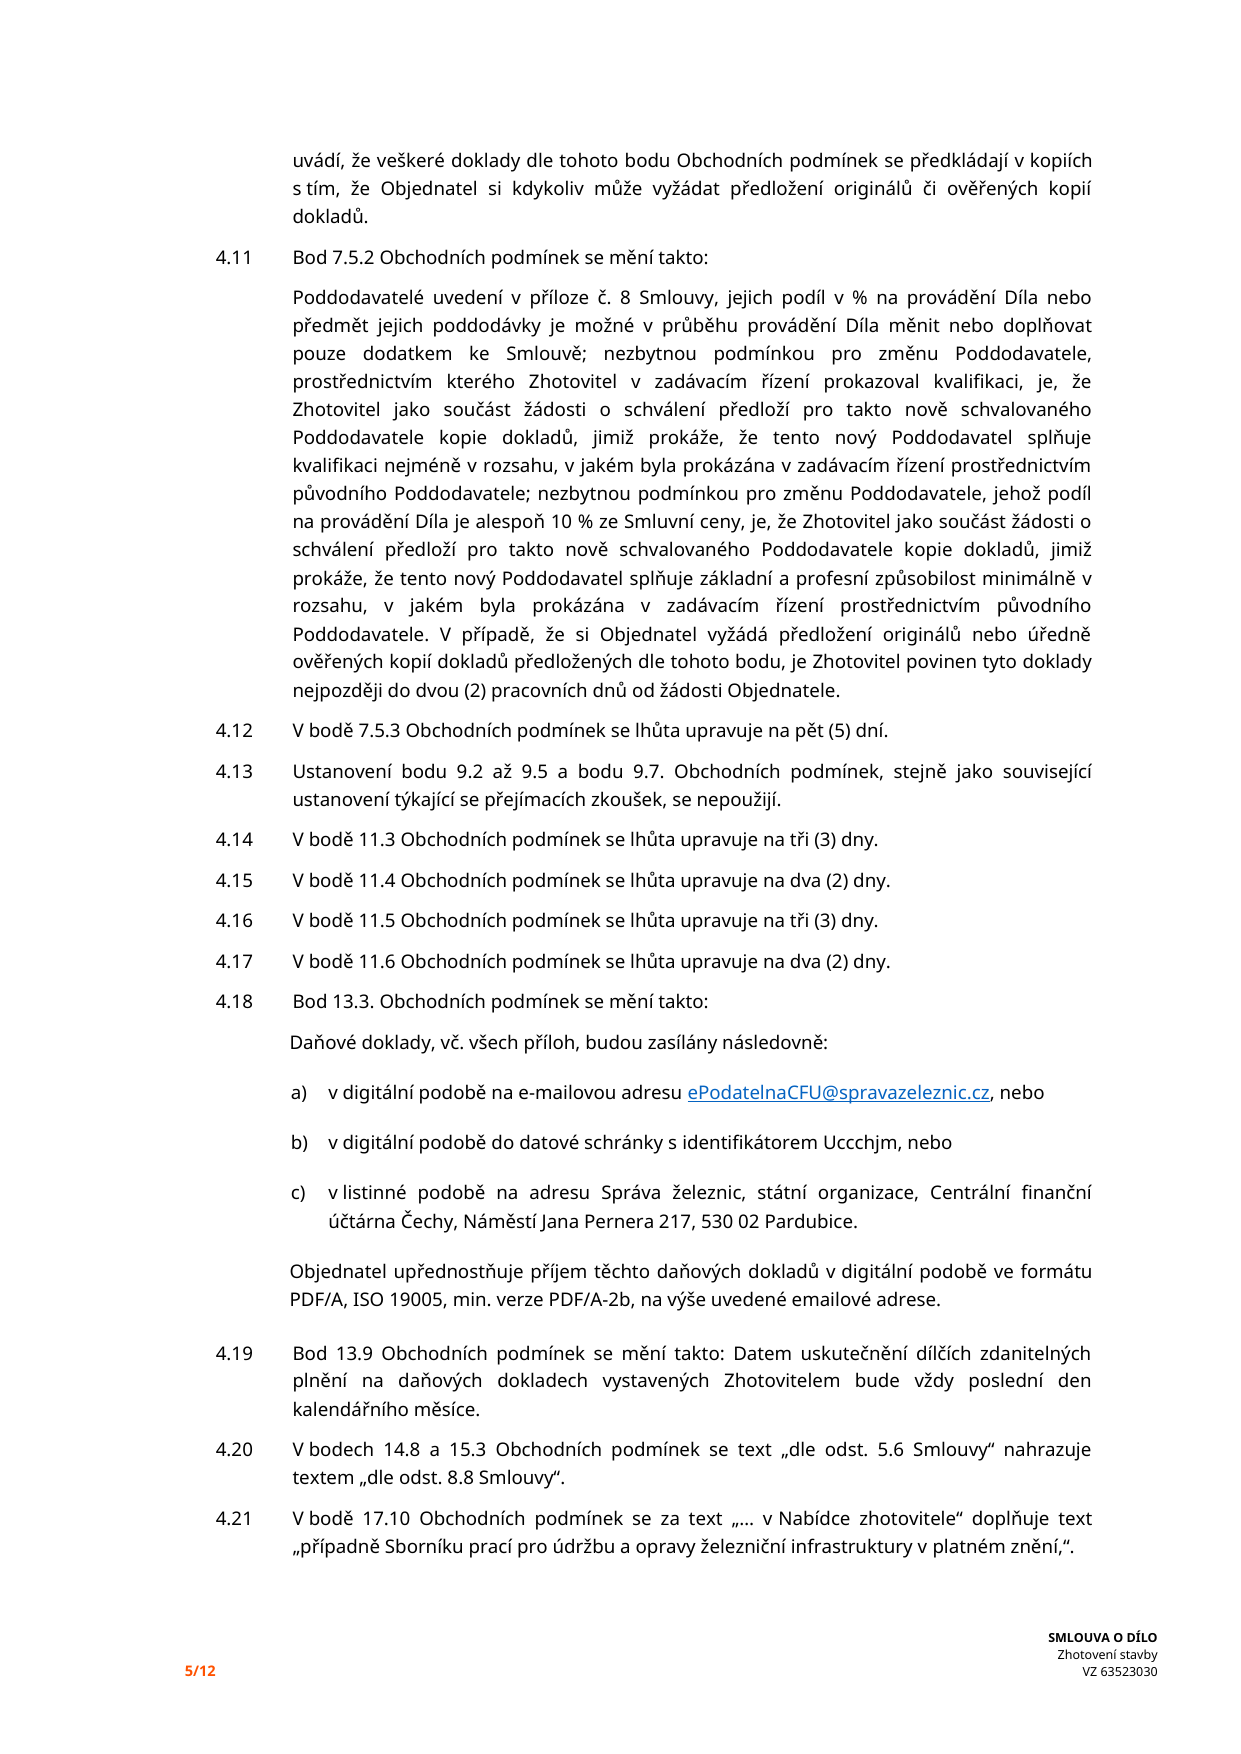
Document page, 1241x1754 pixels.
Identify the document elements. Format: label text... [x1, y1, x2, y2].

text Bod 13.9 Obchodních podmínek se mění takto: Datem uskutečnění dílčích zdanitelných plnění na daňových dokladech vystavených Zhotovitelem bude vždy poslední den kalendářního měsíce. [216, 1340, 1093, 1421]
list v digitální podobě na e-mailovou adresu ePodatelnaCFU@spravazeleznic.cz, nebo [291, 1079, 1093, 1105]
text Bod 7.5.2 Obchodních podmínek se mění takto: [216, 244, 1093, 269]
text Objednatel upřednostňuje příjem těchto daňových dokladů v digitální podobě ve formátu PDF/A, ISO 19005, min. verze PDF/A-2b, na výše uvedené emailové adrese. [289, 1259, 1093, 1312]
text V bodě 17.10 Obchodních podmínek se za text „… v Nabídce zhotovitele“ doplňuje text „případně Sborníku prací pro údržbu a opravy železniční infrastruktury v platném znění,“. [216, 1505, 1093, 1558]
text Poddodavatelé uvedení v příloze č. 8 Smlouvy, jejich podíl v % na provádění Díla nebo předmět jejich poddodávky je možné v průběhu provádění Díla měnit nebo doplňovat pouze dodatkem ke Smlouvě; nezbytnou podmínkou pro změnu Poddodavatele, prostřednictvím kterého Zhotovitel v zadávacím řízení prokazoval kvalifikaci, je, že Zhotovitel jako součást žádosti o schválení předloží pro takto nově schvalovaného Poddodavatele kopie dokladů, jimiž prokáže, že tento nový Poddodavatel splňuje kvalifikaci nejméně v rozsahu, v jakém byla prokázána v zadávacím řízení prostřednictvím původního Poddodavatele; nezbytnou podmínkou pro změnu Poddodavatele, jehož podíl na provádění Díla je alespoň 10 % ze Smluvní ceny, je, že Zhotovitel jako součást žádosti o schválení předloží pro takto nově schvalovaného Poddodavatele kopie dokladů, jimiž prokáže, že tento nový Poddodavatel splňuje základní a profesní způsobilost minimálně v rozsahu, v jakém byla prokázána v zadávacím řízení prostřednictvím původního Poddodavatele. V případě, že si Objednatel vyžádá předložení originálů nebo úředně ověřených kopií dokladů předložených dle tohoto bodu, je Zhotovitel povinen tyto doklady nejpozději do dvou (2) pracovních dnů od žádosti Objednatele. [292, 284, 1093, 702]
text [216, 147, 1093, 229]
text V bodě 7.5.3 Obchodních podmínek se lhůta upravuje na pět (5) dní. [216, 717, 1093, 743]
list v digitální podobě do datové schránky s identifikátorem Uccchjm, nebo [291, 1129, 1093, 1155]
text V bodě 11.3 Obchodních podmínek se lhůta upravuje na tři (3) dny. [216, 826, 1093, 852]
list v listinné podobě na adresu Správa železnic, státní organizace, Centrální finanční účtárna Čechy, Náměstí Jana Pernera 217, 530 02 Pardubice. [291, 1179, 1093, 1234]
text Bod 13.3. Obchodních podmínek se mění takto: [216, 988, 1093, 1014]
text Daňové doklady, vč. všech příloh, budou zasílány následovně: [216, 1029, 1093, 1054]
text V bodě 11.5 Obchodních podmínek se lhůta upravuje na tři (3) dny. [216, 907, 1093, 933]
text V bodě 11.6 Obchodních podmínek se lhůta upravuje na dva (2) dny. [216, 948, 1093, 973]
text Ustanovení bodu 9.2 až 9.5 a bodu 9.7. Obchodních podmínek, stejně jako související ustanovení týkající se přejímacích zkoušek, se nepoužijí. [216, 758, 1093, 811]
text V bodech 14.8 a 15.3 Obchodních podmínek se text „dle odst. 5.6 Smlouvy“ nahrazuje textem „dle odst. 8.8 Smlouvy“. [216, 1436, 1093, 1490]
text V bodě 11.4 Obchodních podmínek se lhůta upravuje na dva (2) dny. [216, 867, 1093, 892]
